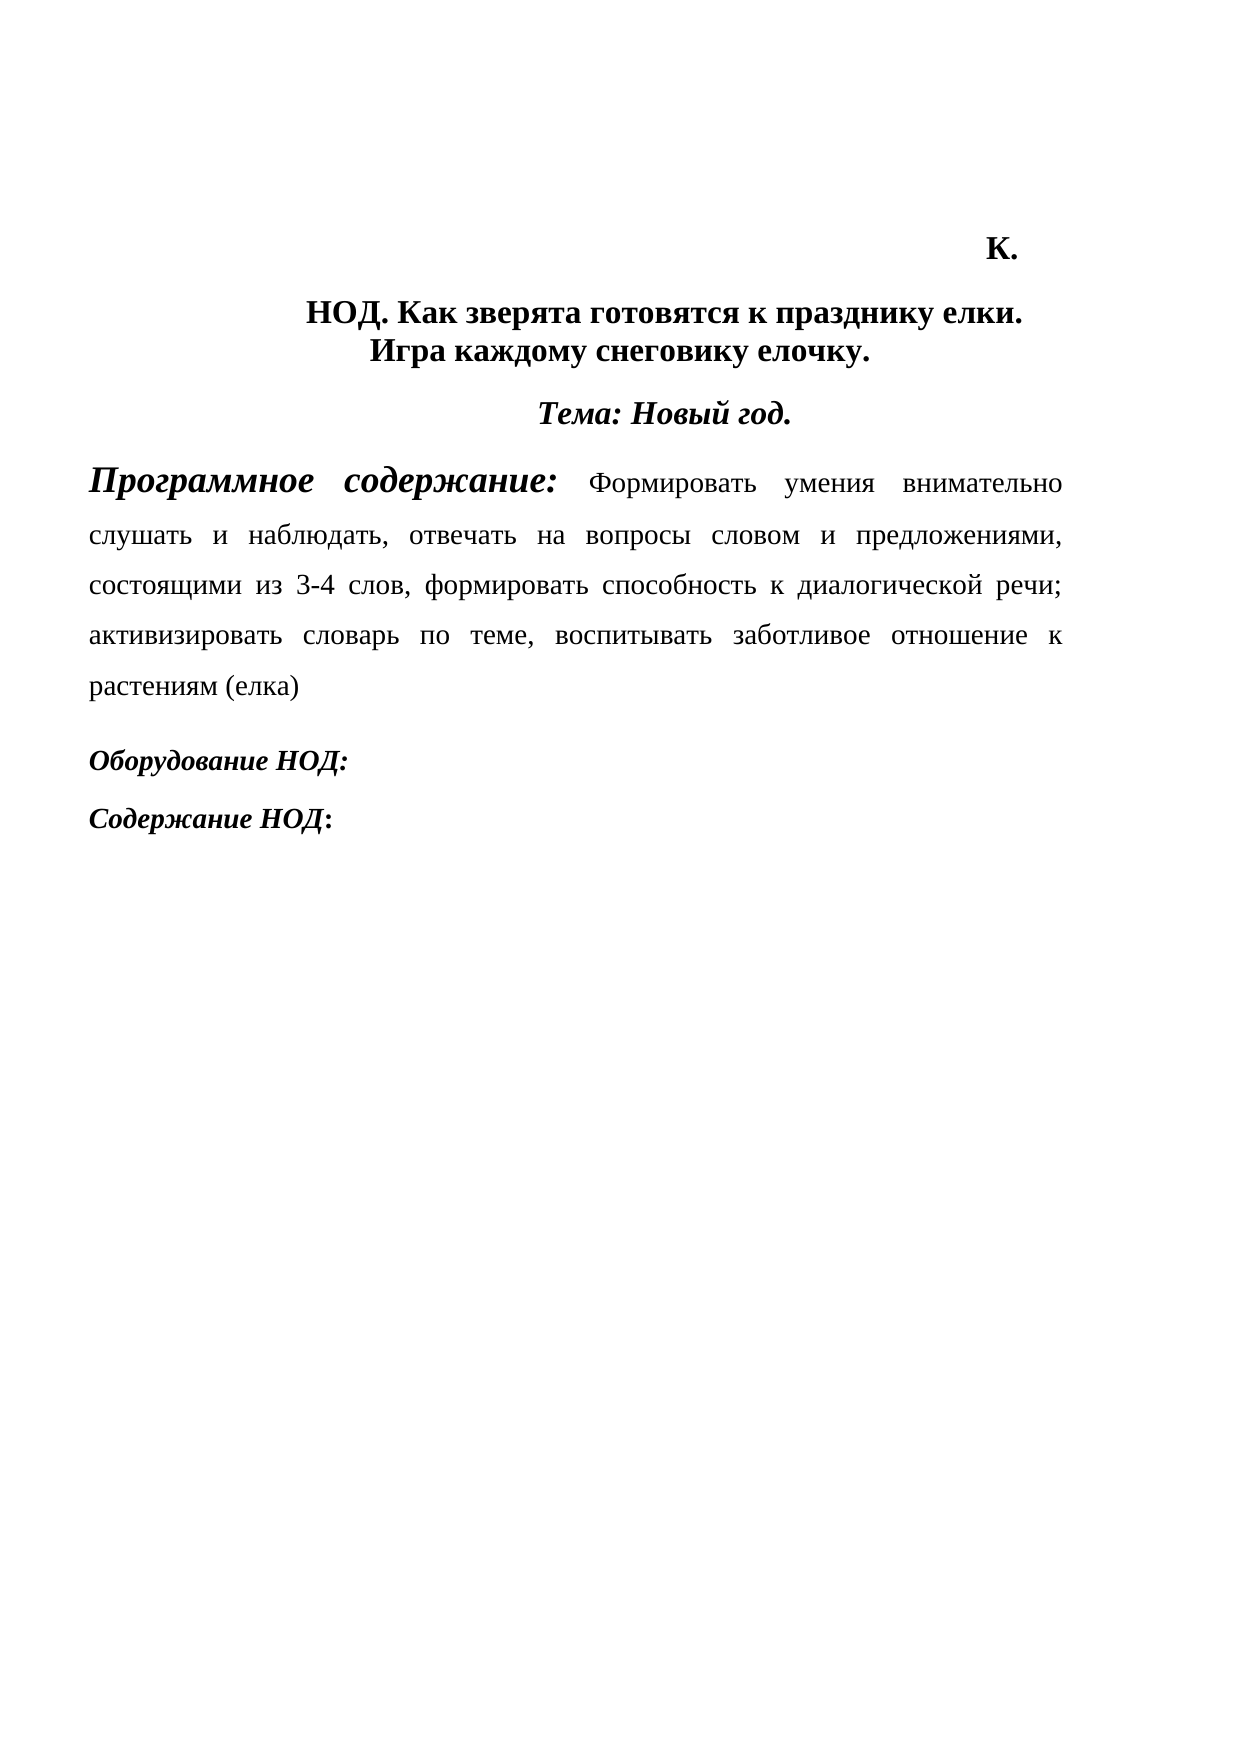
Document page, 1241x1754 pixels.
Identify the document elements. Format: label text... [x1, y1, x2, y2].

text Содержание НОД: [89, 802, 1063, 835]
text Оборудование НОД: [89, 743, 1063, 777]
text Тема: Новый год. [177, 394, 1063, 432]
text Программное содержание: Формировать умения внимательно слушать и наблюдать, отвечать на вопросы словом и предложениями, состоящими из 3-4 слов, формировать способность к диалогической речи; активизировать словарь по теме, воспитывать заботливое отношение к растениям (елка) [89, 457, 1063, 701]
text НОД. Как зверята готовятся к празднику елки. Игра каждому снеговику елочку. [177, 292, 1063, 369]
text К. [177, 229, 1063, 267]
